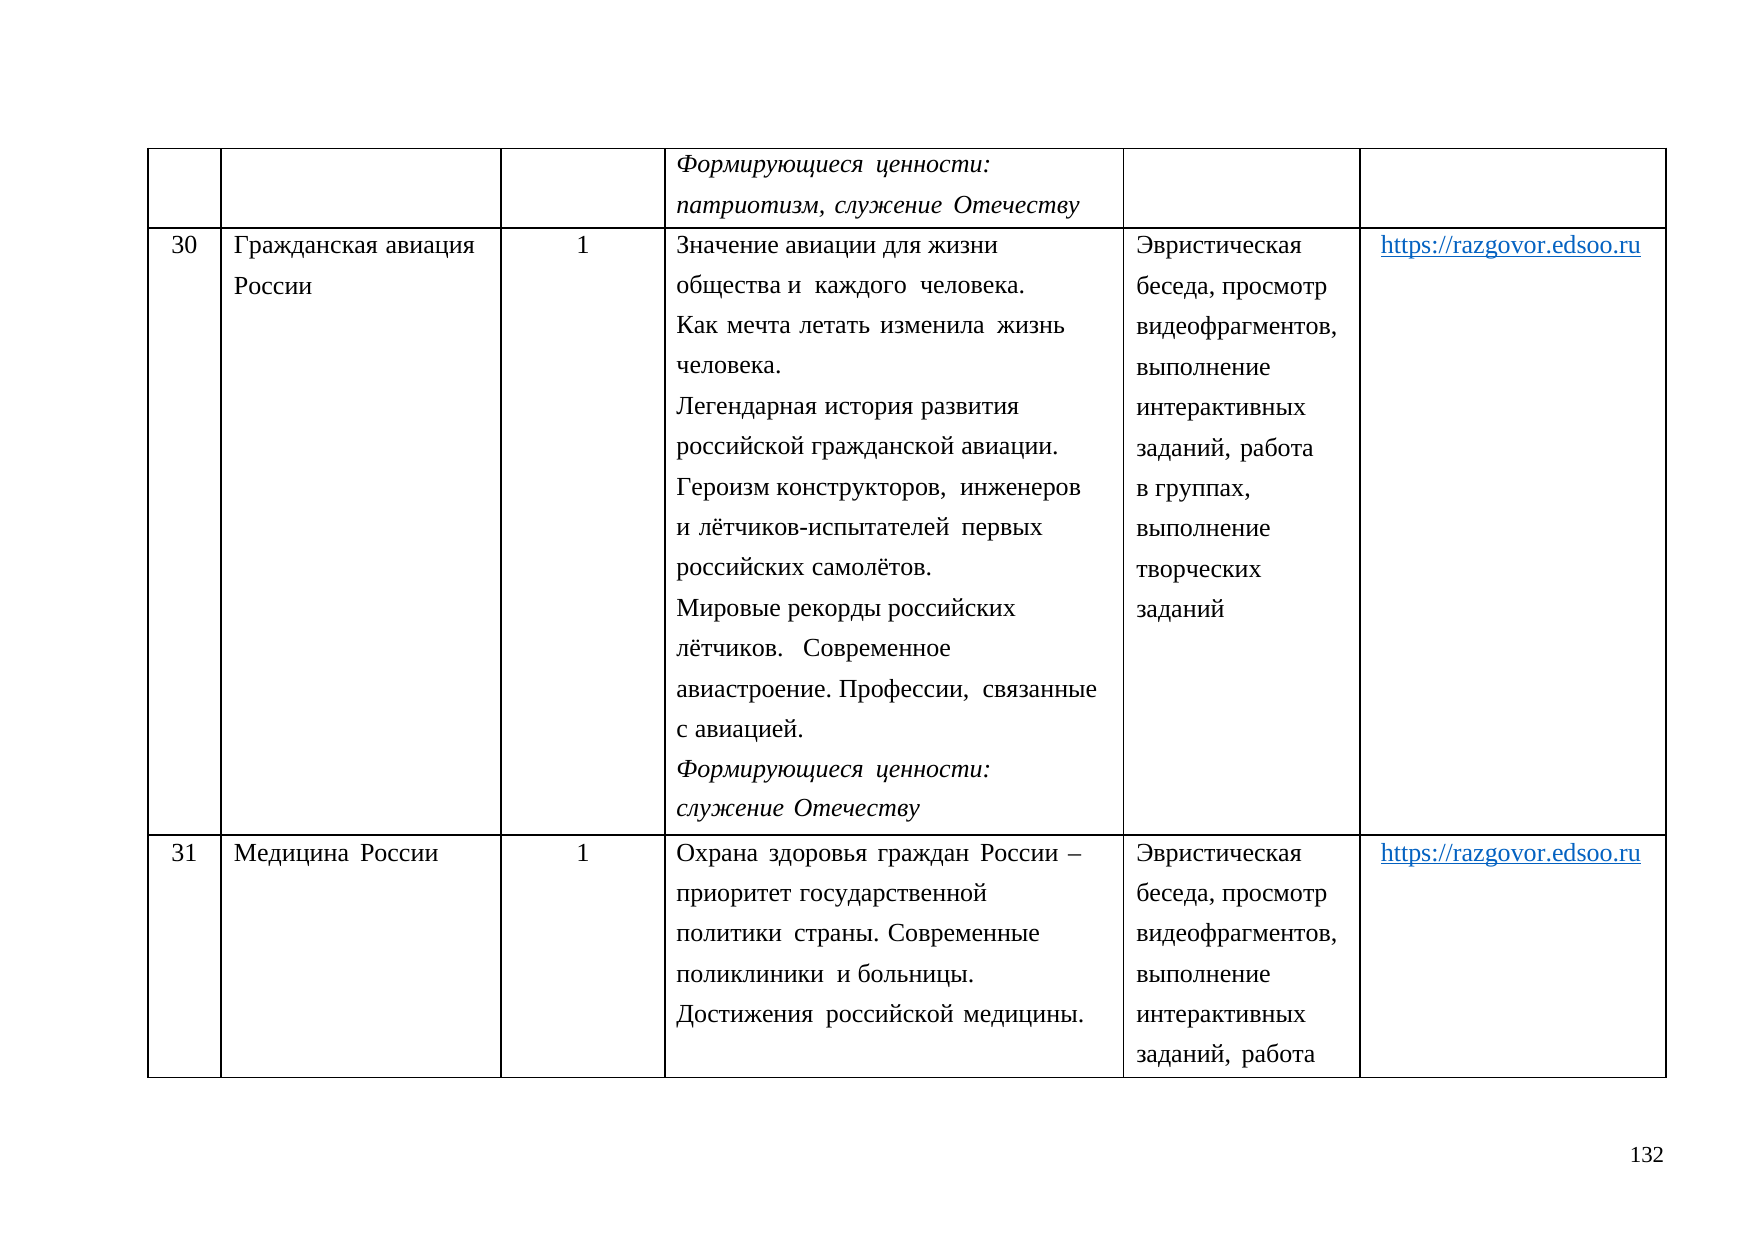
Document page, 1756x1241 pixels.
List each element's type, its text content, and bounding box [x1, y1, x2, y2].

table_header [1361, 149, 1665, 227]
table_cell https://razgovor.edsoo.ru [1361, 836, 1665, 1077]
table_cell Значение авиации для жизни общества и каждого человека. Как мечта летать изменила жизнь человека. Легендарная история развития российской гражданской авиации. Героизм конструкторов, инженеров и лётчиков-испытателей первых российских самолётов. Мировые рекорды российских лётчиков. Современное авиастроение. Профессии, связанные с авиацией. Формирующиеся ценности: служение Отечеству [666, 229, 1123, 834]
table_header Формирующиеся ценности: патриотизм, служение Отечеству [666, 149, 1123, 227]
table_header [222, 149, 500, 227]
table_cell Гражданская авиация России [222, 229, 500, 834]
table_cell 1 [502, 836, 664, 1077]
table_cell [1124, 229, 1359, 834]
table_header [149, 149, 220, 227]
table_header [1124, 149, 1359, 227]
table_cell 1 [502, 229, 664, 834]
table_cell 31 [149, 836, 220, 1077]
table_cell Медицина России [222, 836, 500, 1077]
table_cell https://razgovor.edsoo.ru [1361, 229, 1665, 834]
table_cell 30 [149, 229, 220, 834]
table_header [502, 149, 664, 227]
table_cell Охрана здоровья граждан России – приоритет государственной политики страны. Современные поликлиники и больницы. Достижения российской медицины. [666, 836, 1123, 1077]
table_cell Эвристическая беседа, просмотр видеофрагментов, выполнение интерактивных заданий, работа [1124, 836, 1359, 1077]
